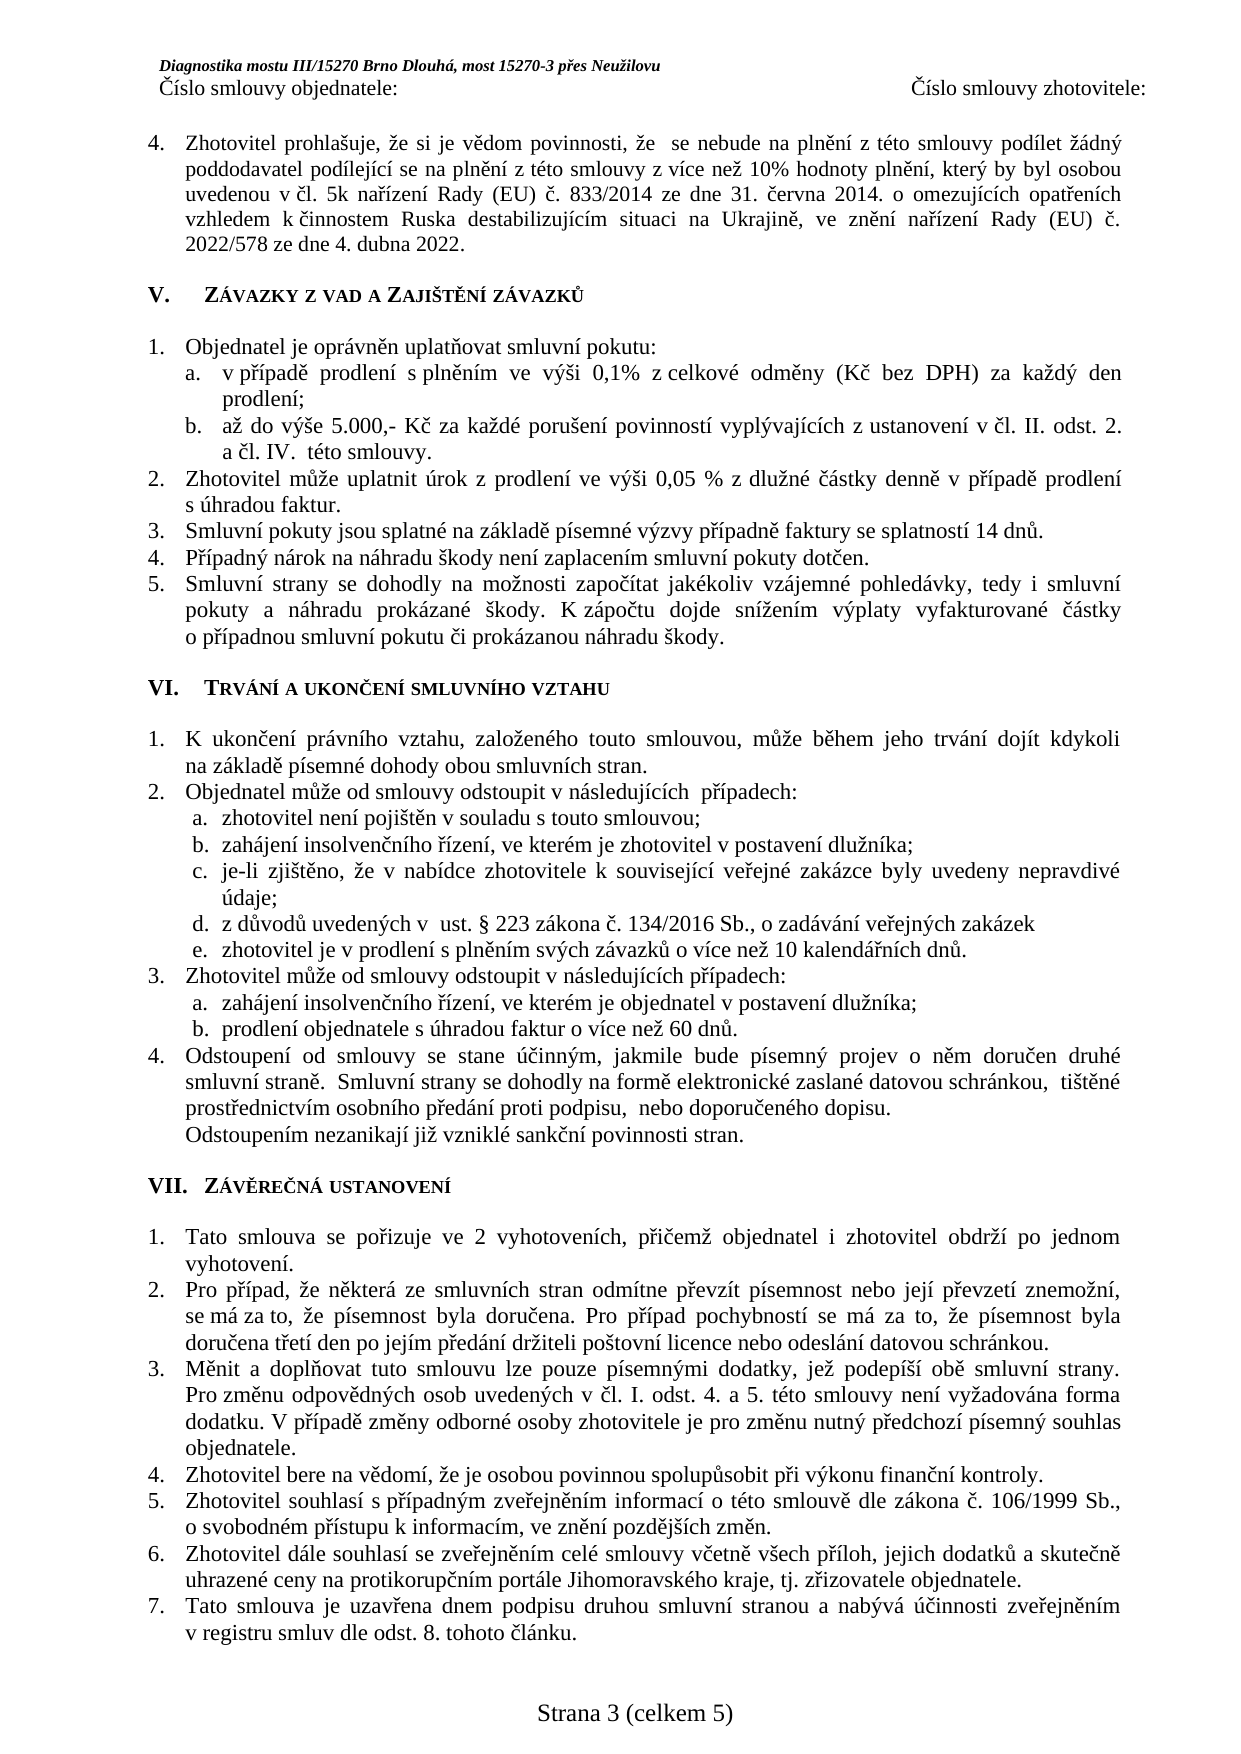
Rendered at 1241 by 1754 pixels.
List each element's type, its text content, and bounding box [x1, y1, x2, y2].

list Měnit a doplňovat tuto smlouvu lze pouze písemnými dodatky, jež podepíší obě smluvní strany. Pro změnu odpovědných osob uvedených v čl. I. odst. 4. a 5. této smlouvy není vyžadována forma dodatku. V případě změny odborné osoby zhotovitele je pro změnu nutný předchozí písemný souhlas objednatele. [148, 1355, 1122, 1461]
list je-li zjištěno, že v nabídce zhotovitele k související veřejné zakázce byly uvedeny nepravdivé údaje; [192, 857, 1122, 910]
list Smluvní strany se dohodly na možnosti započítat jakékoliv vzájemné pohledávky, tedy i smluvní pokuty a náhradu prokázané škody. K zápočtu dojde snížením výplaty vyfakturované částky o případnou smluvní pokutu či prokázanou náhradu škody. [148, 570, 1122, 649]
list Tato smlouva je uzavřena dnem podpisu druhou smluvní stranou a nabývá účinnosti zveřejněním v registru smluv dle odst. 8. tohoto článku. [148, 1592, 1122, 1645]
list Zhotovitel bere na vědomí, že je osobou povinnou spolupůsobit při výkonu finanční kontroly. [148, 1461, 1122, 1487]
list Zhotovitel souhlasí s případným zveřejněním informací o této smlouvě dle zákona č. 106/1999 Sb., o svobodném přístupu k informacím, ve znění pozdějších změn. [148, 1487, 1122, 1540]
list K ukončení právního vztahu, založeného touto smlouvou, může během jeho trvání dojít kdykoli na základě písemné dohody obou smluvních stran. [148, 725, 1122, 778]
list Zhotovitel může uplatnit úrok z prodlení ve výši 0,05 % z dlužné částky denně v případě prodlení s úhradou faktur. [148, 464, 1122, 517]
list v případě prodlení s plněním ve výši 0,1% z celkové odměny (Kč bez DPH) za každý den prodlení; [185, 359, 1122, 412]
list Trvání a ukončení smluvního vztahu [148, 674, 1122, 700]
list Závazky z vad a Zajištění závazků [148, 281, 1122, 308]
list Objednatel může od smlouvy odstoupit v následujících případech: [148, 778, 1122, 804]
list zhotovitel není pojištěn v souladu s touto smlouvou; [192, 804, 1122, 831]
text Odstoupením nezanikají již vzniklé sankční povinnosti stran. [185, 1121, 1122, 1147]
list Případný nárok na náhradu škody není zaplacením smluvní pokuty dotčen. [148, 544, 1122, 570]
list Zhotovitel dále souhlasí se zveřejněním celé smlouvy včetně všech příloh, jejich dodatků a skutečně uhrazené ceny na protikorupčním portále Jihomoravského kraje, tj. zřizovatele objednatele. [148, 1540, 1122, 1592]
list Tato smlouva se pořizuje ve 2 vyhotoveních, přičemž objednatel i zhotovitel obdrží po jednom vyhotovení. [148, 1223, 1122, 1276]
list Odstoupení od smlouvy se stane účinným, jakmile bude písemný projev o něm doručen druhé smluvní straně. Smluvní strany se dohodly na formě elektronické zaslané datovou schránkou, tištěné prostřednictvím osobního předání proti podpisu, nebo doporučeného dopisu. [148, 1042, 1122, 1121]
list Závěrečná ustanovení [148, 1172, 1122, 1198]
list zahájení insolvenčního řízení, ve kterém je objednatel v postavení dlužníka; [192, 989, 1122, 1015]
list Objednatel je oprávněn uplatňovat smluvní pokutu: [148, 333, 1122, 359]
list z důvodů uvedených v ust. § 223 zákona č. 134/2016 Sb., o zadávání veřejných zakázek [192, 910, 1122, 936]
list prodlení objednatele s úhradou faktur o více než 60 dnů. [192, 1015, 1122, 1042]
list Pro případ, že některá ze smluvních stran odmítne převzít písemnost nebo její převzetí znemožní, se má za to, že písemnost byla doručena. Pro případ pochybností se má za to, že písemnost byla doručena třetí den po jejím předání držiteli poštovní licence nebo odeslání datovou schránkou. [148, 1276, 1122, 1355]
list Zhotovitel může od smlouvy odstoupit v následujících případech: [148, 963, 1122, 989]
list zhotovitel je v prodlení s plněním svých závazků o více než 10 kalendářních dnů. [192, 936, 1122, 963]
list zahájení insolvenčního řízení, ve kterém je zhotovitel v postavení dlužníka; [192, 831, 1122, 857]
list Zhotovitel prohlašuje, že si je vědom povinnosti, že se nebude na plnění z této smlouvy podílet žádný poddodavatel podílející se na plnění z této smlouvy z více než 10% hodnoty plnění, který by byl osobou uvedenou v čl. 5k nařízení Rady (EU) č. 833/2014 ze dne 31. června 2014. o omezujících opatřeních vzhledem k činnostem Ruska destabilizujícím situaci na Ukrajině, ve znění nařízení Rady (EU) č. 2022/578 ze dne 4. dubna 2022. [148, 129, 1122, 256]
list Smluvní pokuty jsou splatné na základě písemné výzvy případně faktury se splatností 14 dnů. [148, 517, 1122, 544]
list až do výše 5.000,- Kč za každé porušení povinností vyplývajících z ustanovení v čl. II. odst. 2. a čl. IV. této smlouvy. [185, 412, 1122, 464]
